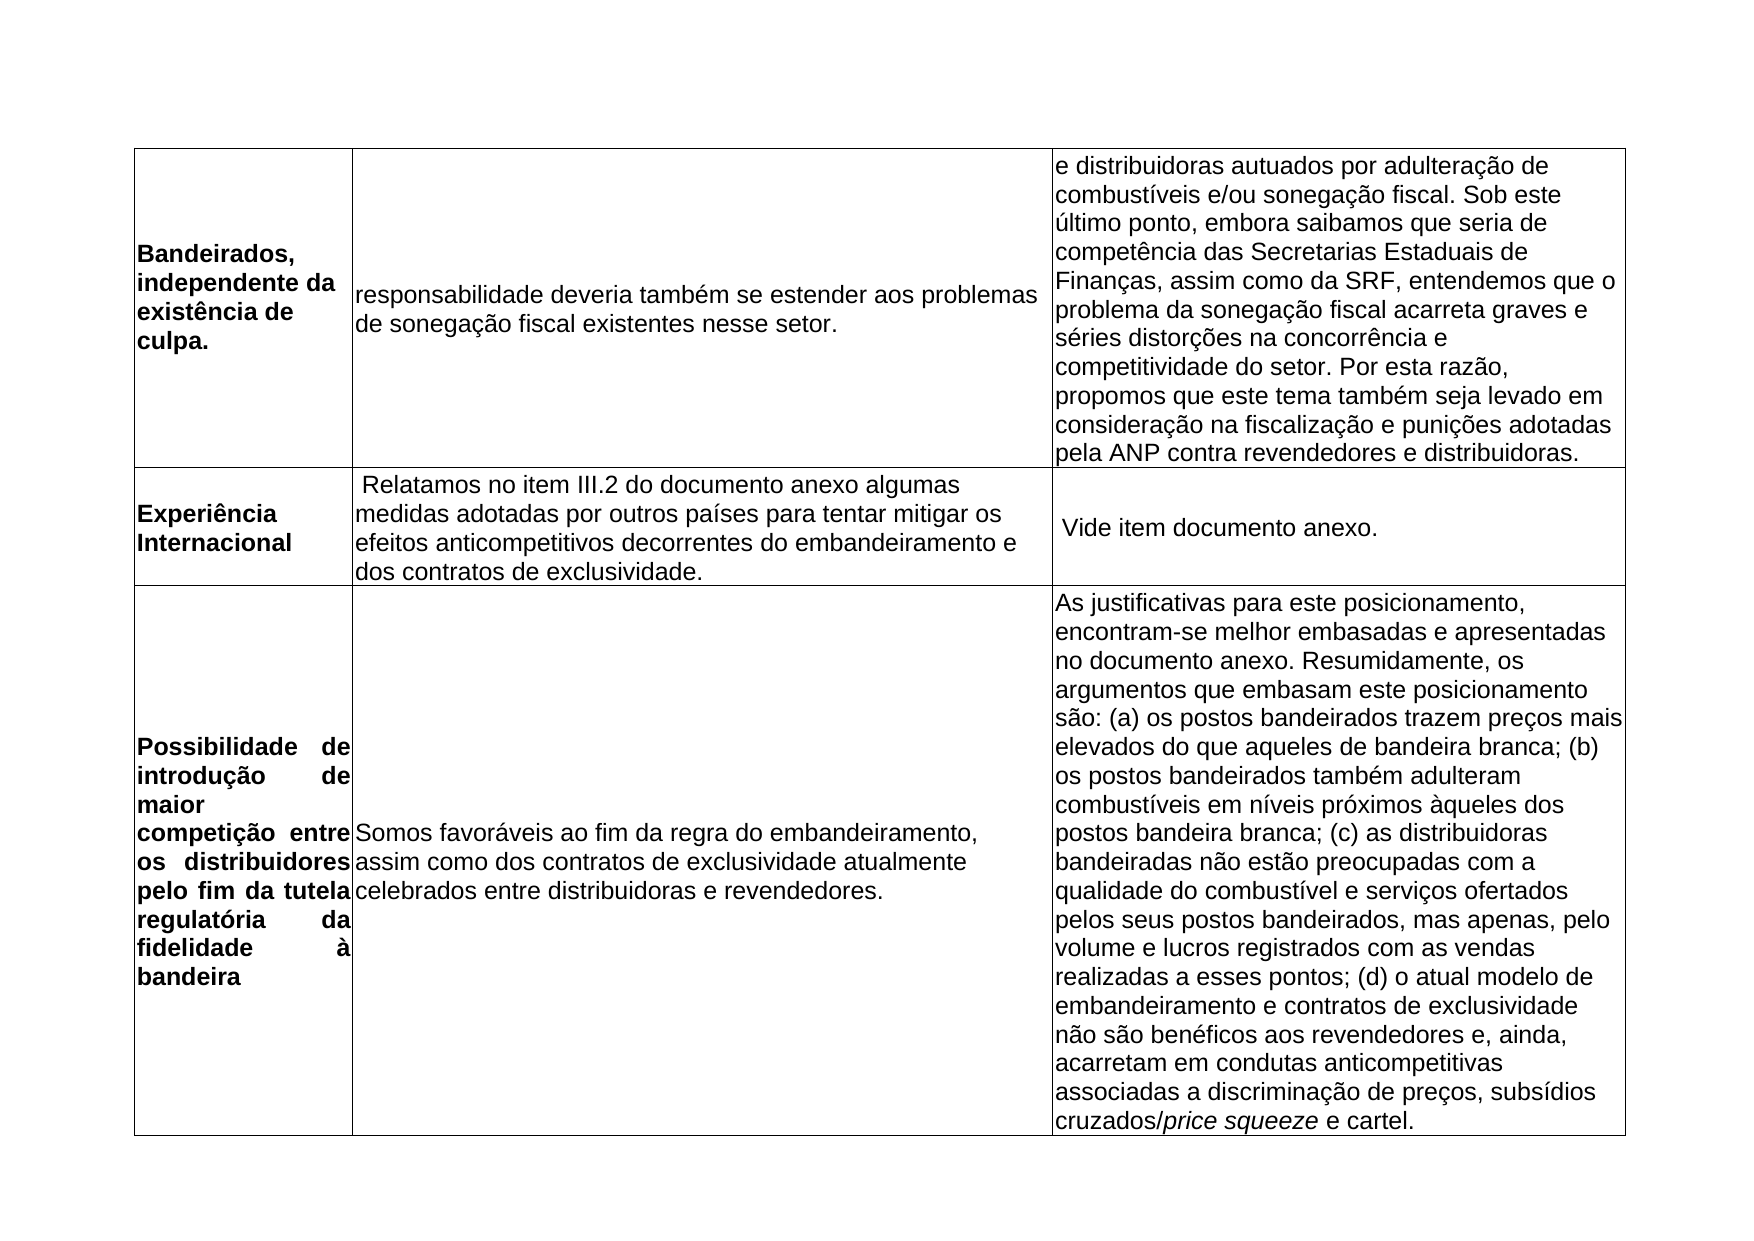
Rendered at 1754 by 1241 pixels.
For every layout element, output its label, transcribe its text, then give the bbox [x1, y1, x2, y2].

table_cell Vide item documento anexo. [1053, 468, 1625, 585]
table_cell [1053, 149, 1625, 467]
table_cell Possibilidade de introdução de maior competição entre os distribuidores pelo fim da tutela regulatória da fidelidade à bandeira [135, 586, 352, 1134]
table_cell Experiência Internacional [135, 468, 352, 585]
table_cell Relatamos no item III.2 do documento anexo algumas medidas adotadas por outros países para tentar mitigar os efeitos anticompetitivos decorrentes do embandeiramento e dos contratos de exclusividade. [353, 468, 1052, 585]
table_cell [135, 149, 352, 467]
table_cell Somos favoráveis ao fim da regra do embandeiramento, assim como dos contratos de exclusividade atualmente celebrados entre distribuidoras e revendedores. [353, 586, 1052, 1134]
table_cell As justificativas para este posicionamento, encontram-se melhor embasadas e apresentadas no documento anexo. Resumidamente, os argumentos que embasam este posicionamento são: (a) os postos bandeirados trazem preços mais elevados do que aqueles de bandeira branca; (b) os postos bandeirados também adulteram combustíveis em níveis próximos àqueles dos postos bandeira branca; (c) as distribuidoras bandeiradas não estão preocupadas com a qualidade do combustível e serviços ofertados pelos seus postos bandeirados, mas apenas, pelo volume e lucros registrados com as vendas realizadas a esses pontos; (d) o atual modelo de embandeiramento e contratos de exclusividade não são benéficos aos revendedores e, ainda, acarretam em condutas anticompetitivas associadas a discriminação de preços, subsídios cruzados/price squeeze e cartel. [1053, 586, 1625, 1134]
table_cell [353, 149, 1052, 467]
